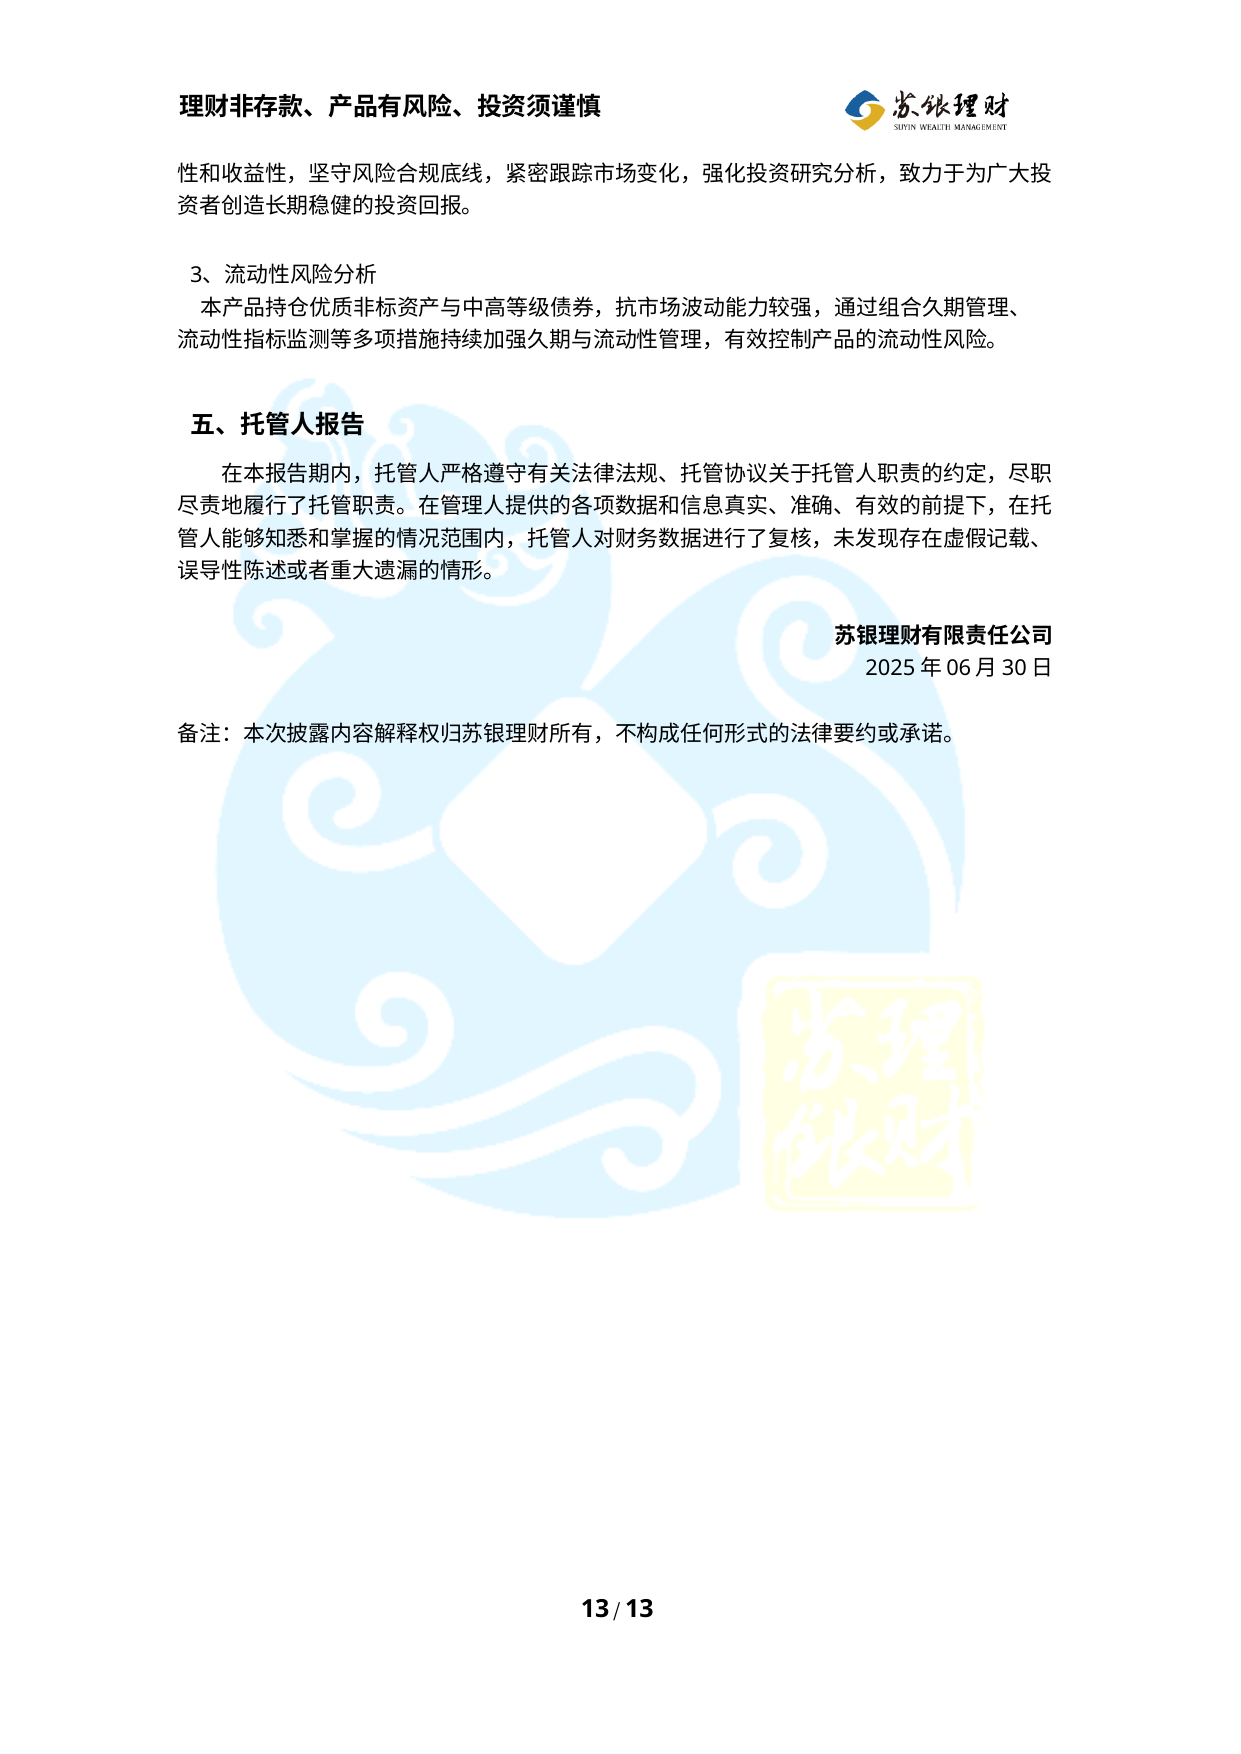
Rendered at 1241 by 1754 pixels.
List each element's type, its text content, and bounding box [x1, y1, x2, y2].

text 备注：本次披露内容解释权归苏银理财所有，不构成任何形式的法律要约或承诺。 [177, 715, 1053, 748]
subtitle 3、流动性风险分析 [190, 257, 1053, 289]
text 苏银理财有限责任公司 [177, 618, 1053, 650]
text 在本报告期内，托管人严格遵守有关法律法规、托管协议关于托管人职责的约定，尽职尽责地履行了托管职责。在管理人提供的各项数据和信息真实、准确、有效的前提下，在托管人能够知悉和掌握的情况范围内，托管人对财务数据进行了复核，未发现存在虚假记载、误导性陈述或者重大遗漏的情形。 [177, 455, 1053, 585]
subtitle 五、托管人报告 [190, 390, 1053, 455]
text 2025年06月30日 [177, 650, 1053, 683]
text 本产品持仓优质非标资产与中高等级债券，抗市场波动能力较强，通过组合久期管理、流动性指标监测等多项措施持续加强久期与流动性管理，有效控制产品的流动性风险。 [177, 289, 1053, 354]
picture [820, 72, 1039, 143]
